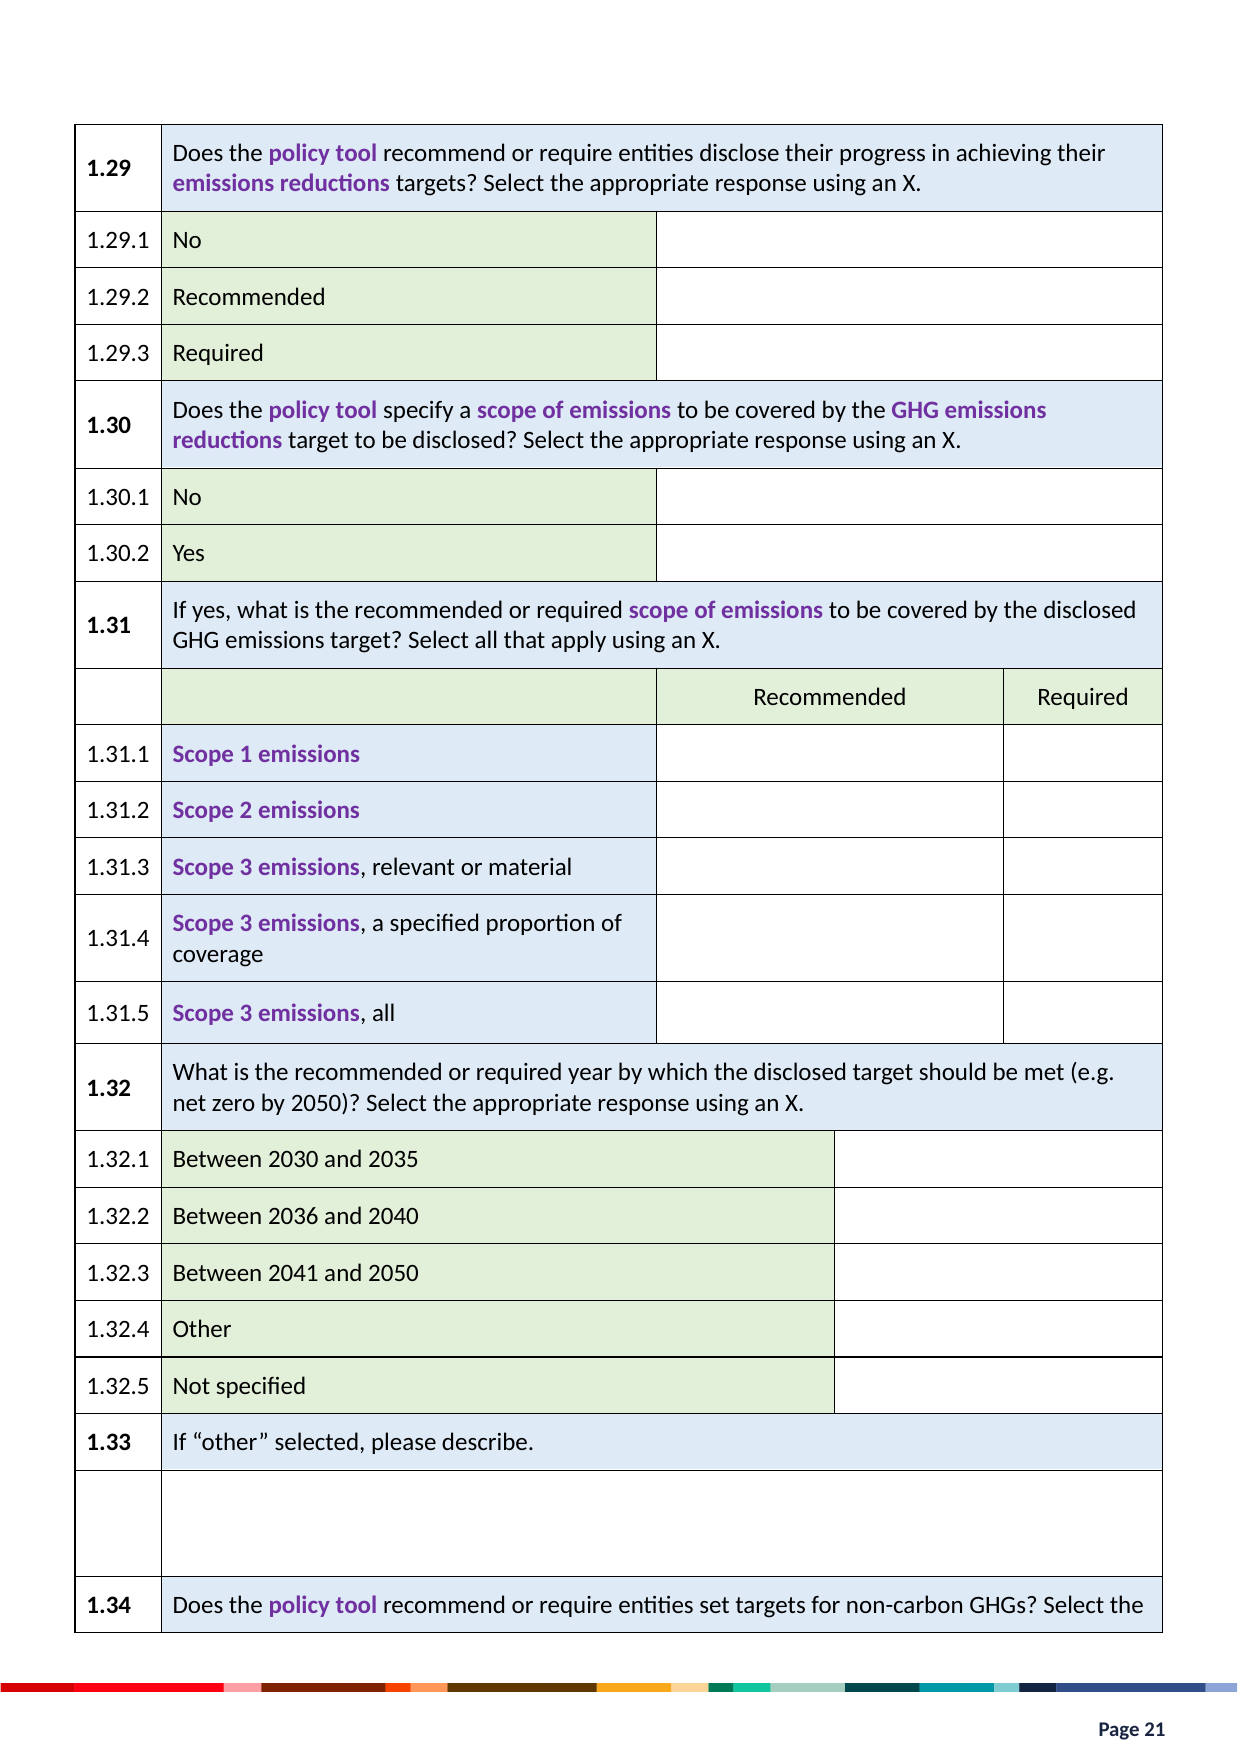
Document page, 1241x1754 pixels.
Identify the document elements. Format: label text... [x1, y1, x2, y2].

table_cell 1.31.5 [76, 982, 161, 1043]
table_cell 1.32.5 [76, 1358, 161, 1413]
table_cell Scope 3 emissions, relevant or material [162, 838, 656, 894]
table_cell Between 2041 and 2050 [162, 1244, 834, 1300]
table_cell [657, 838, 1003, 894]
table_cell If “other” selected, please describe. [162, 1414, 1162, 1469]
table_cell Recommended [162, 268, 656, 324]
table_cell [657, 725, 1003, 781]
table_cell 1.34 [76, 1577, 161, 1632]
table_cell 1.31.2 [76, 782, 161, 837]
table_cell [162, 1471, 1162, 1576]
table_cell [1004, 782, 1162, 837]
table_cell [162, 669, 656, 724]
table_cell [1004, 838, 1162, 894]
table_cell [1004, 895, 1162, 981]
table_cell No [162, 469, 656, 524]
table_cell Required [1004, 669, 1162, 724]
table_cell [835, 1244, 1162, 1300]
table_cell Scope 1 emissions [162, 725, 656, 781]
table_cell [1004, 725, 1162, 781]
table_cell Yes [162, 525, 656, 581]
table_cell 1.32 [76, 1044, 161, 1130]
table_cell Scope 2 emissions [162, 782, 656, 837]
table_cell [1004, 982, 1162, 1043]
table_cell 1.31.3 [76, 838, 161, 894]
table_cell Between 2036 and 2040 [162, 1188, 834, 1243]
table_cell 1.30 [76, 381, 161, 467]
table_cell Does the policy tool recommend or require entities disclose their progress in achieving their emissions reductions targets? Select the appropriate response using an X. [162, 125, 1162, 211]
table_cell Scope 3 emissions, a specified proportion of coverage [162, 895, 656, 981]
table_cell 1.29.1 [76, 212, 161, 267]
table_cell 1.29.2 [76, 268, 161, 324]
table_cell Other [162, 1301, 834, 1356]
table_cell Between 2030 and 2035 [162, 1131, 834, 1187]
table_cell [76, 1471, 161, 1576]
table_cell [657, 268, 1162, 324]
table_cell 1.31.1 [76, 725, 161, 781]
table_cell What is the recommended or required year by which the disclosed target should be met (e.g. net zero by 2050)? Select the appropriate response using an X. [162, 1044, 1162, 1130]
picture [0, 1683, 1236, 1692]
table_cell [657, 895, 1003, 981]
table_cell Not specified [162, 1358, 834, 1413]
table_cell [657, 212, 1162, 267]
table_cell [76, 669, 161, 724]
table_cell 1.33 [76, 1414, 161, 1469]
table_cell [657, 525, 1162, 581]
table_cell Recommended [657, 669, 1003, 724]
table_cell Scope 3 emissions, all [162, 982, 656, 1043]
table_cell [657, 782, 1003, 837]
table_cell 1.32.2 [76, 1188, 161, 1243]
table_cell No [162, 212, 656, 267]
table_cell 1.32.4 [76, 1301, 161, 1356]
table_cell [835, 1358, 1162, 1413]
table_cell 1.29.3 [76, 325, 161, 380]
table_cell Required [162, 325, 656, 380]
table_cell [835, 1131, 1162, 1187]
table_cell 1.30.1 [76, 469, 161, 524]
table_cell [657, 982, 1003, 1043]
table_cell 1.32.1 [76, 1131, 161, 1187]
table_cell 1.29 [76, 125, 161, 211]
table_cell Does the policy tool specify a scope of emissions to be covered by the GHG emissions reductions target to be disclosed? Select the appropriate response using an X. [162, 381, 1162, 467]
table_cell 1.31 [76, 582, 161, 668]
table_cell [657, 469, 1162, 524]
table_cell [162, 1577, 1162, 1632]
table_cell 1.32.3 [76, 1244, 161, 1300]
table_cell If yes, what is the recommended or required scope of emissions to be covered by the disclosed GHG emissions target? Select all that apply using an X. [162, 582, 1162, 668]
table_cell [835, 1301, 1162, 1356]
table_cell [835, 1188, 1162, 1243]
table_cell 1.31.4 [76, 895, 161, 981]
table_cell [657, 325, 1162, 380]
table_cell 1.30.2 [76, 525, 161, 581]
